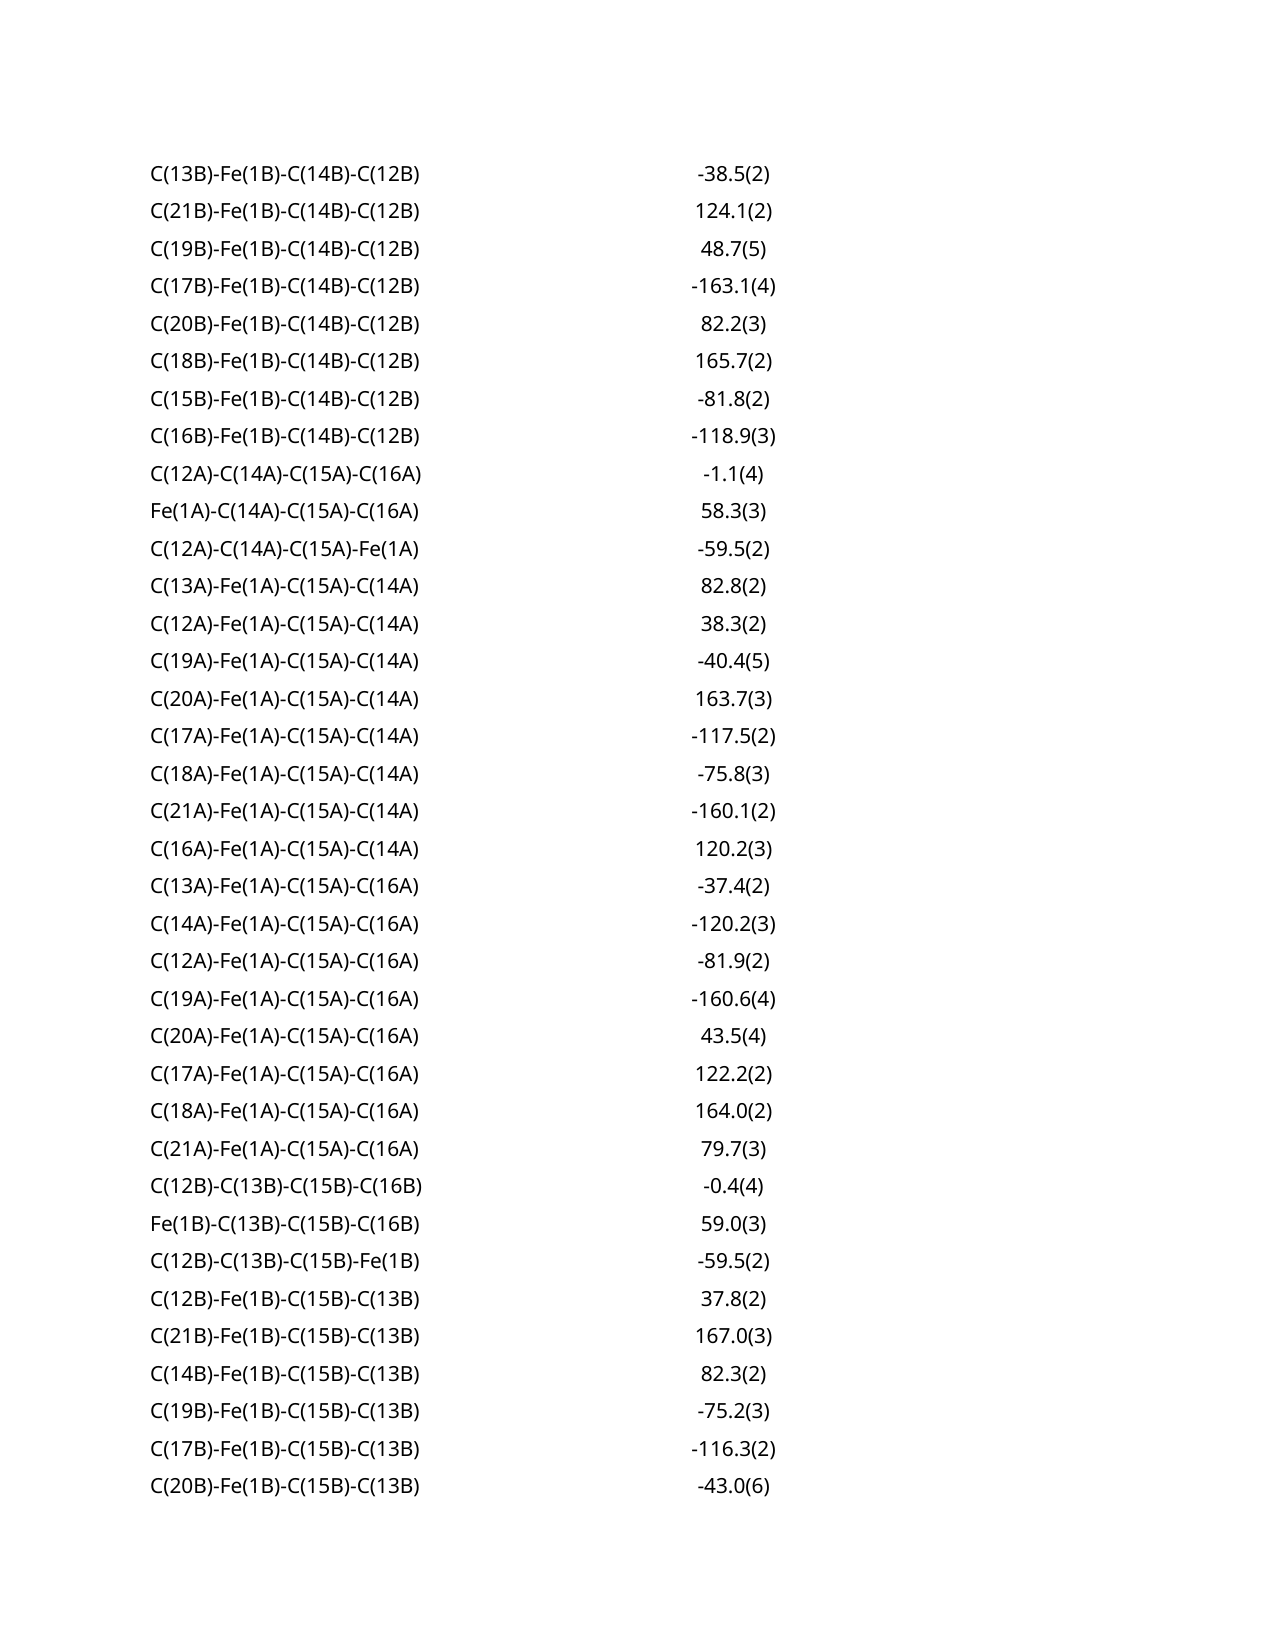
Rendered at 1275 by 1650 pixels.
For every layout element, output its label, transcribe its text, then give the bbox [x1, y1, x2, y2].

text C(20B)-Fe(1B)-C(14B)-C(12B) 82.2(3) [150, 300, 1125, 337]
text C(13A)-Fe(1A)-C(15A)-C(16A) -37.4(2) [150, 862, 1125, 900]
text C(12A)-C(14A)-C(15A)-C(16A) -1.1(4) [150, 450, 1125, 487]
text C(17B)-Fe(1B)-C(15B)-C(13B) -116.3(2) [150, 1425, 1125, 1462]
text C(21B)-Fe(1B)-C(15B)-C(13B) 167.0(3) [150, 1312, 1125, 1350]
text C(12B)-C(13B)-C(15B)-Fe(1B) -59.5(2) [150, 1237, 1125, 1275]
text C(12A)-Fe(1A)-C(15A)-C(14A) 38.3(2) [150, 600, 1125, 637]
text C(21A)-Fe(1A)-C(15A)-C(16A) 79.7(3) [150, 1125, 1125, 1162]
text C(18A)-Fe(1A)-C(15A)-C(16A) 164.0(2) [150, 1087, 1125, 1125]
text C(18A)-Fe(1A)-C(15A)-C(14A) -75.8(3) [150, 750, 1125, 787]
text C(17B)-Fe(1B)-C(14B)-C(12B) -163.1(4) [150, 262, 1125, 300]
text C(20A)-Fe(1A)-C(15A)-C(14A) 163.7(3) [150, 675, 1125, 712]
text C(21B)-Fe(1B)-C(14B)-C(12B) 124.1(2) [150, 187, 1125, 225]
text C(12B)-C(13B)-C(15B)-C(16B) -0.4(4) [150, 1162, 1125, 1200]
text Fe(1B)-C(13B)-C(15B)-C(16B) 59.0(3) [150, 1200, 1125, 1237]
text C(15B)-Fe(1B)-C(14B)-C(12B) -81.8(2) [150, 375, 1125, 412]
text C(18B)-Fe(1B)-C(14B)-C(12B) 165.7(2) [150, 337, 1125, 375]
text C(21A)-Fe(1A)-C(15A)-C(14A) -160.1(2) [150, 787, 1125, 825]
text C(12A)-Fe(1A)-C(15A)-C(16A) -81.9(2) [150, 937, 1125, 975]
text C(17A)-Fe(1A)-C(15A)-C(16A) 122.2(2) [150, 1050, 1125, 1087]
text C(20B)-Fe(1B)-C(15B)-C(13B) -43.0(6) [150, 1462, 1125, 1500]
text C(12A)-C(14A)-C(15A)-Fe(1A) -59.5(2) [150, 525, 1125, 562]
text C(12B)-Fe(1B)-C(15B)-C(13B) 37.8(2) [150, 1275, 1125, 1312]
text C(19B)-Fe(1B)-C(14B)-C(12B) 48.7(5) [150, 225, 1125, 262]
text C(16A)-Fe(1A)-C(15A)-C(14A) 120.2(3) [150, 825, 1125, 862]
text C(20A)-Fe(1A)-C(15A)-C(16A) 43.5(4) [150, 1012, 1125, 1050]
text C(13A)-Fe(1A)-C(15A)-C(14A) 82.8(2) [150, 562, 1125, 600]
text C(16B)-Fe(1B)-C(14B)-C(12B) -118.9(3) [150, 412, 1125, 450]
text C(13B)-Fe(1B)-C(14B)-C(12B) -38.5(2) [150, 150, 1125, 187]
text C(19A)-Fe(1A)-C(15A)-C(16A) -160.6(4) [150, 975, 1125, 1012]
text C(19A)-Fe(1A)-C(15A)-C(14A) -40.4(5) [150, 637, 1125, 675]
text C(14B)-Fe(1B)-C(15B)-C(13B) 82.3(2) [150, 1350, 1125, 1387]
text C(17A)-Fe(1A)-C(15A)-C(14A) -117.5(2) [150, 712, 1125, 750]
text Fe(1A)-C(14A)-C(15A)-C(16A) 58.3(3) [150, 487, 1125, 525]
text C(19B)-Fe(1B)-C(15B)-C(13B) -75.2(3) [150, 1387, 1125, 1425]
text C(14A)-Fe(1A)-C(15A)-C(16A) -120.2(3) [150, 900, 1125, 937]
